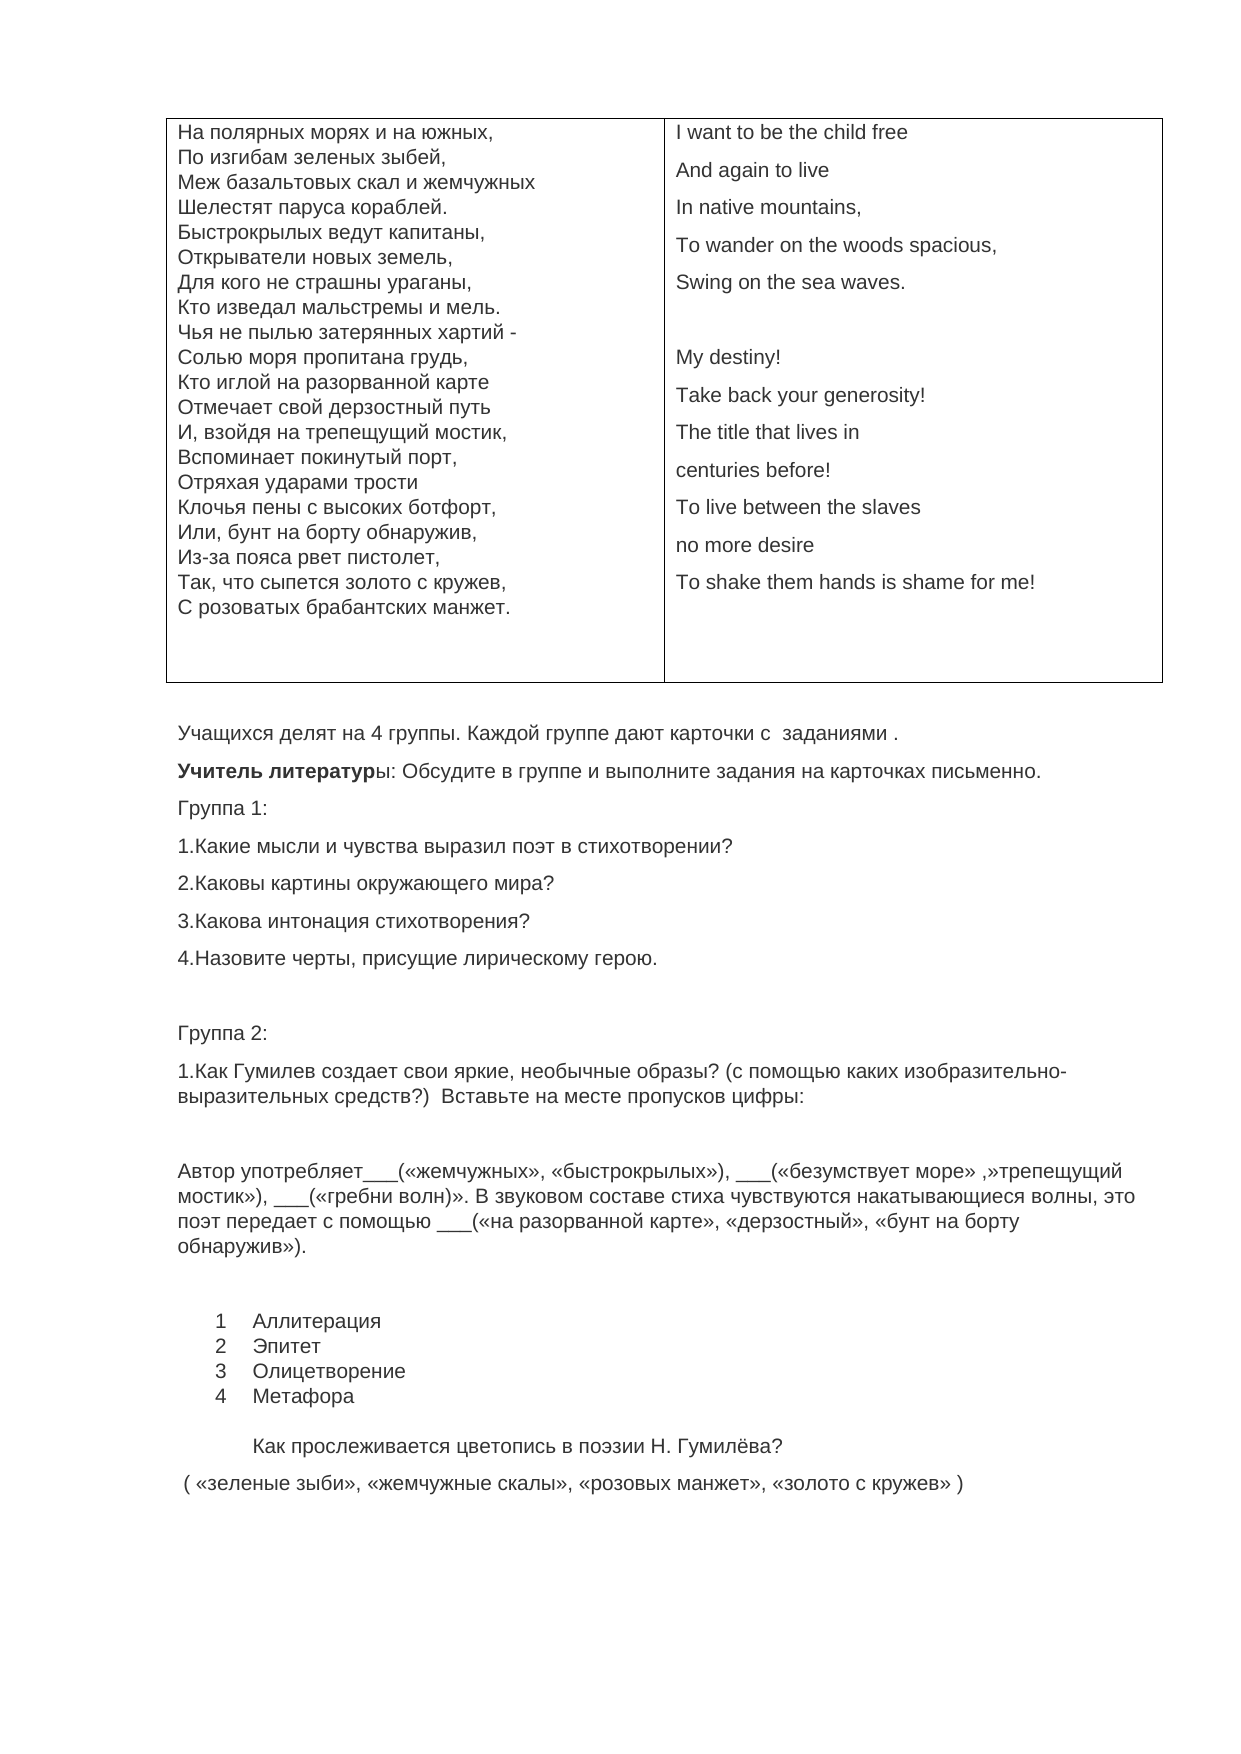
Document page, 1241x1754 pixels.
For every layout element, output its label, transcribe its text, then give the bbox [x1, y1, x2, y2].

table_header I want to be the child free And again to live In native mountains, To wander on the woods spacious, Swing on the sea waves. My destiny! Take back your generosity! The title that lives in centuries before! To live between the slaves no more desire To shake them hands is shame for me! [665, 119, 1162, 682]
text Группа 1: [177, 795, 1152, 820]
list Метафора [215, 1383, 1152, 1408]
text 1.Как Гумилев создает свои яркие, необычные образы? (с помощью каких изобразительно-выразительных средств?) Вставьте на месте пропусков цифры: [177, 1058, 1152, 1108]
text Учащихся делят на 4 группы. Каждой группе дают карточки с заданиями . [177, 720, 1152, 745]
text Автор употребляет___(«жемчужных», «быстрокрылых»), ___(«безумствует море» ,»трепещущий мостик»), ___(«гребни волн)». В звуковом составе стиха чувствуются накатывающиеся волны, это поэт передает с помощью ___(«на разорванной карте», «дерзостный», «бунт на борту обнаружив»). [177, 1158, 1152, 1258]
text 2.Каковы картины окружающего мира? [177, 870, 1152, 895]
list Олицетворение [215, 1358, 1152, 1383]
text Учитель литературы: Обсудите в группе и выполните задания на карточках письменно. [177, 758, 1152, 783]
text 1.Какие мысли и чувства выразил поэт в стихотворении? [177, 833, 1152, 858]
table_header На полярных морях и на южных, По изгибам зеленых зыбей, Меж базальтовых скал и жемчужных Шелестят паруса кораблей. Быстрокрылых ведут капитаны, Открыватели новых земель, Для кого не страшны ураганы, Кто изведал мальстремы и мель. Чья не пылью затерянных хартий - Солью моря пропитана грудь, Кто иглой на разорванной карте Отмечает свой дерзостный путь И, взойдя на трепещущий мостик, Вспоминает покинутый порт, Отряхая ударами трости Клочья пены с высоких ботфорт, Или, бунт на борту обнаружив, Из-за пояса рвет пистолет, Так, что сыпется золото с кружев, С розоватых брабантских манжет. [167, 119, 664, 682]
text 3.Какова интонация стихотворения? [177, 908, 1152, 933]
text ( «зеленые зыби», «жемчужные скалы», «розовых манжет», «золото с кружев» ) [177, 1470, 1152, 1495]
list Эпитет [215, 1333, 1152, 1358]
list Как прослеживается цветопись в поэзии Н. Гумилёва? [252, 1433, 1152, 1458]
text Группа 2: [177, 1020, 1152, 1045]
list Аллитерация [215, 1308, 1152, 1333]
text 4.Назовите черты, присущие лирическому герою. [177, 945, 1152, 970]
